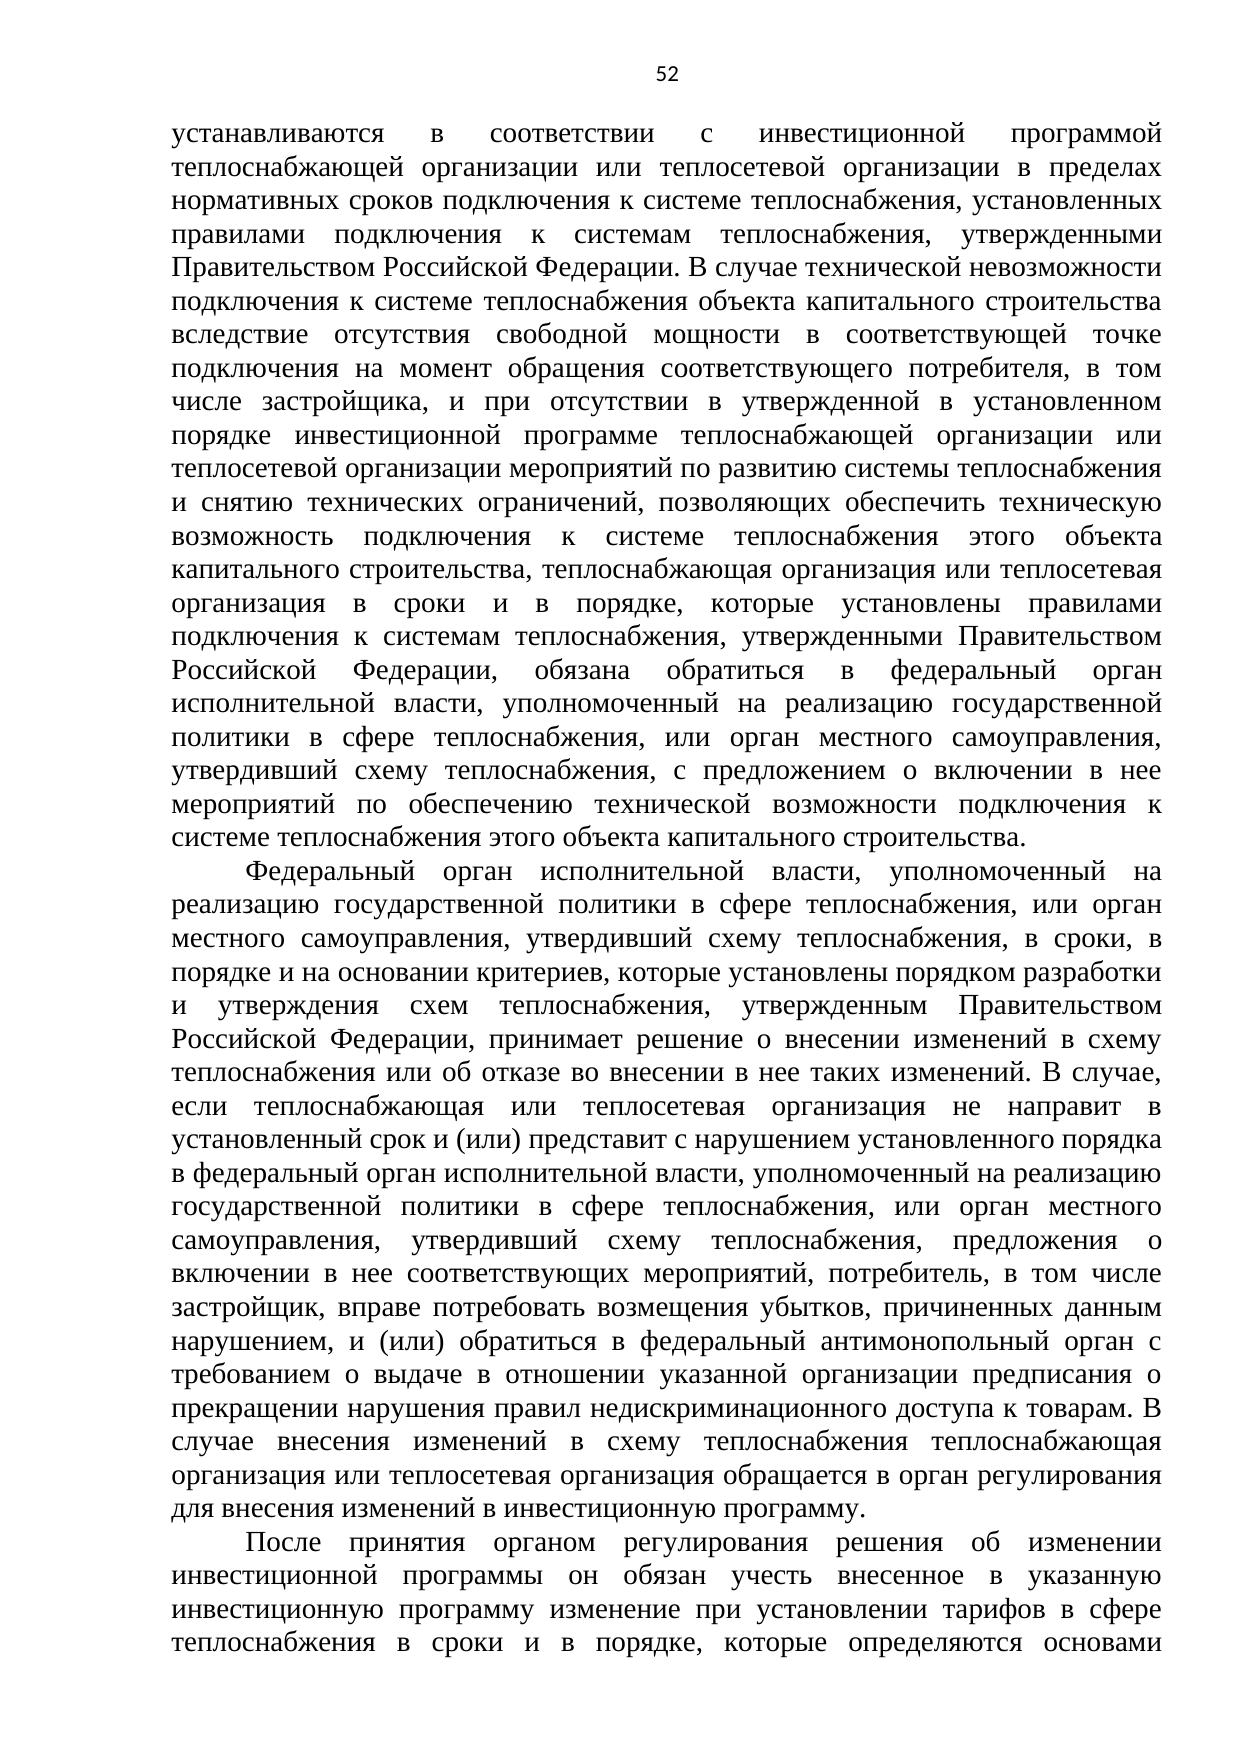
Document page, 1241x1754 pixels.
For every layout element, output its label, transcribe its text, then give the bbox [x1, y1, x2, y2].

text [171, 1524, 1163, 1658]
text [171, 115, 1163, 853]
text Федеральный орган исполнительной власти, уполномоченный на реализацию государственной политики в сфере теплоснабжения, или орган местного самоуправления, утвердивший схему теплоснабжения, в сроки, в порядке и на основании критериев, которые установлены порядком разработки и утверждения схем теплоснабжения, утвержденным Правительством Российской Федерации, принимает решение о внесении изменений в схему теплоснабжения или об отказе во внесении в нее таких изменений. В случае, если теплоснабжающая или теплосетевая организация не направит в установленный срок и (или) представит с нарушением установленного порядка в федеральный орган исполнительной власти, уполномоченный на реализацию государственной политики в сфере теплоснабжения, или орган местного самоуправления, утвердивший схему теплоснабжения, предложения о включении в нее соответствующих мероприятий, потребитель, в том числе застройщик, вправе потребовать возмещения убытков, причиненных данным нарушением, и (или) обратиться в федеральный антимонопольный орган с требованием о выдаче в отношении указанной организации предписания о прекращении нарушения правил недискриминационного доступа к товарам. В случае внесения изменений в схему теплоснабжения теплоснабжающая организация или теплосетевая организация обращается в орган регулирования для внесения изменений в инвестиционную программу. [171, 853, 1163, 1524]
